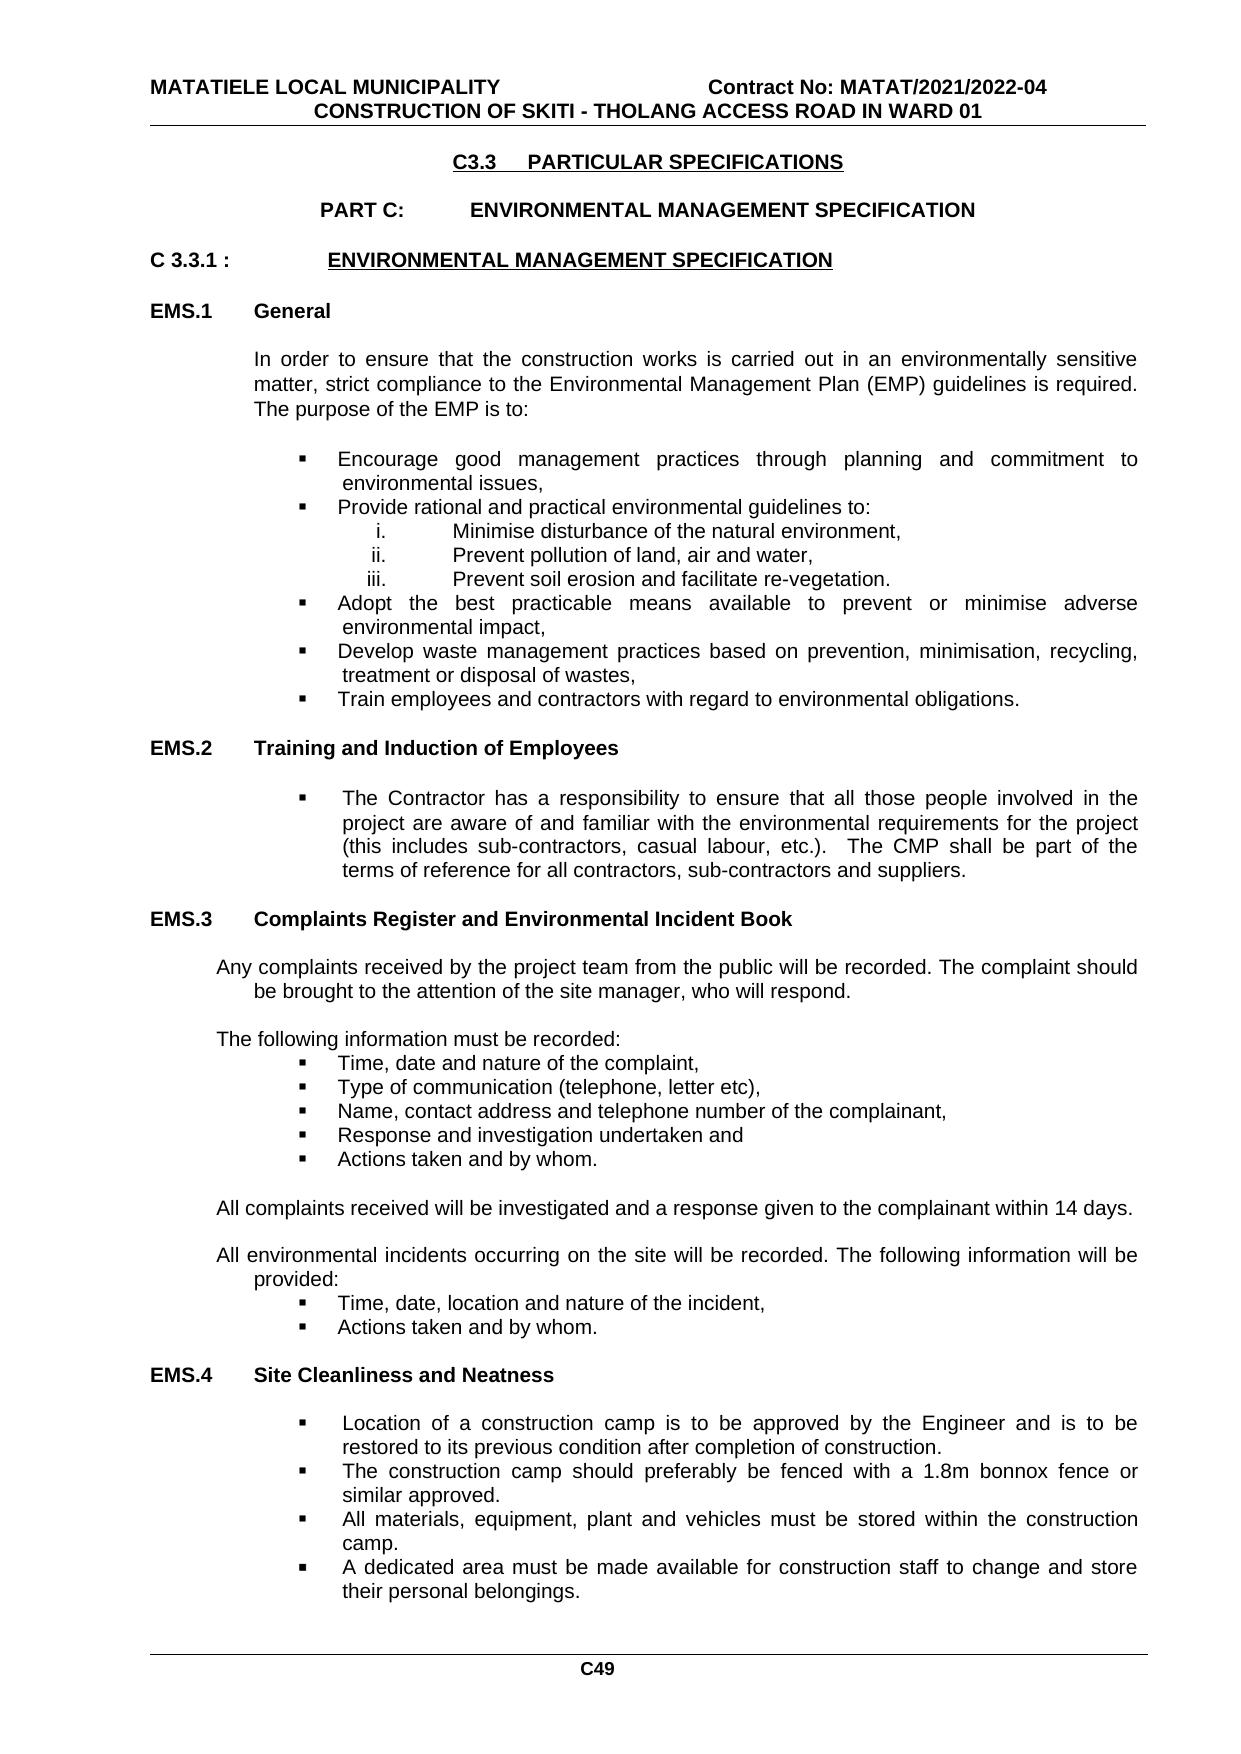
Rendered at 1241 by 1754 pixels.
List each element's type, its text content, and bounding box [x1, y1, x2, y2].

list Time, date, location and nature of the incident, [298, 1291, 1139, 1315]
text Any complaints received by the project team from the public will be recorded. The complaint should be brought to the attention of the site manager, who will respond. [216, 955, 1139, 1003]
list Prevent pollution of land, air and water, [372, 543, 1139, 567]
text All complaints received will be investigated and a response given to the complainant within 14 days. [216, 1195, 1139, 1219]
list All materials, equipment, plant and vehicles must be stored within the construction camp. [298, 1507, 1139, 1555]
list Provide rational and practical environmental guidelines to: [298, 495, 1139, 519]
list Name, contact address and telephone number of the complainant, [298, 1099, 1139, 1123]
list Location of a construction camp is to be approved by the Engineer and is to be restored to its previous condition after completion of construction. [298, 1411, 1139, 1459]
subtitle EMS.3 Complaints Register and Environmental Incident Book [150, 907, 1139, 931]
list Encourage good management practices through planning and commitment to environmental issues, [298, 447, 1139, 495]
text PART C: ENVIRONMENTAL MANAGEMENT SPECIFICATION [150, 198, 1146, 222]
text EMS.4 Site Cleanliness and Neatness [150, 1363, 1139, 1387]
text In order to ensure that the construction works is carried out in an environmentally sensitive matter, strict compliance to the Environmental Management Plan (EMP) guidelines is required. The purpose of the EMP is to: [150, 346, 1139, 421]
list Type of communication (telephone, letter etc), [298, 1075, 1139, 1099]
list Develop waste management practices based on prevention, minimisation, recycling, treatment or disposal of wastes, [298, 639, 1139, 687]
text EMS.2 Training and Induction of Employees [150, 736, 1139, 760]
list Train employees and contractors with regard to environmental obligations. [298, 687, 1139, 711]
list The Contractor has a responsibility to ensure that all those people involved in the project are aware of and familiar with the environmental requirements for the project (this includes sub-contractors, casual labour, etc.). The CMP shall be part of the terms of reference for all contractors, sub-contractors and suppliers. [298, 786, 1139, 882]
text All environmental incidents occurring on the site will be recorded. The following information will be provided: [216, 1243, 1139, 1291]
list Actions taken and by whom. [298, 1315, 1139, 1339]
text C3.3 PARTICULAR SPECIFICATIONS [150, 150, 1146, 174]
text The following information must be recorded: [216, 1027, 1139, 1051]
text C 3.3.1 : ENVIRONMENTAL MANAGEMENT SPECIFICATION [150, 248, 1148, 272]
text EMS.1 General [150, 298, 1139, 322]
list A dedicated area must be made available for construction staff to change and store their personal belongings. [298, 1555, 1139, 1603]
list Actions taken and by whom. [298, 1147, 1139, 1171]
list Prevent soil erosion and facilitate re-vegetation. [372, 567, 1139, 591]
list Response and investigation undertaken and [298, 1123, 1139, 1147]
list Adopt the best practicable means available to prevent or minimise adverse environmental impact, [298, 591, 1139, 639]
list The construction camp should preferably be fenced with a 1.8m bonnox fence or similar approved. [298, 1459, 1139, 1507]
list Time, date and nature of the complaint, [298, 1051, 1139, 1075]
list Minimise disturbance of the natural environment, [372, 519, 1139, 543]
